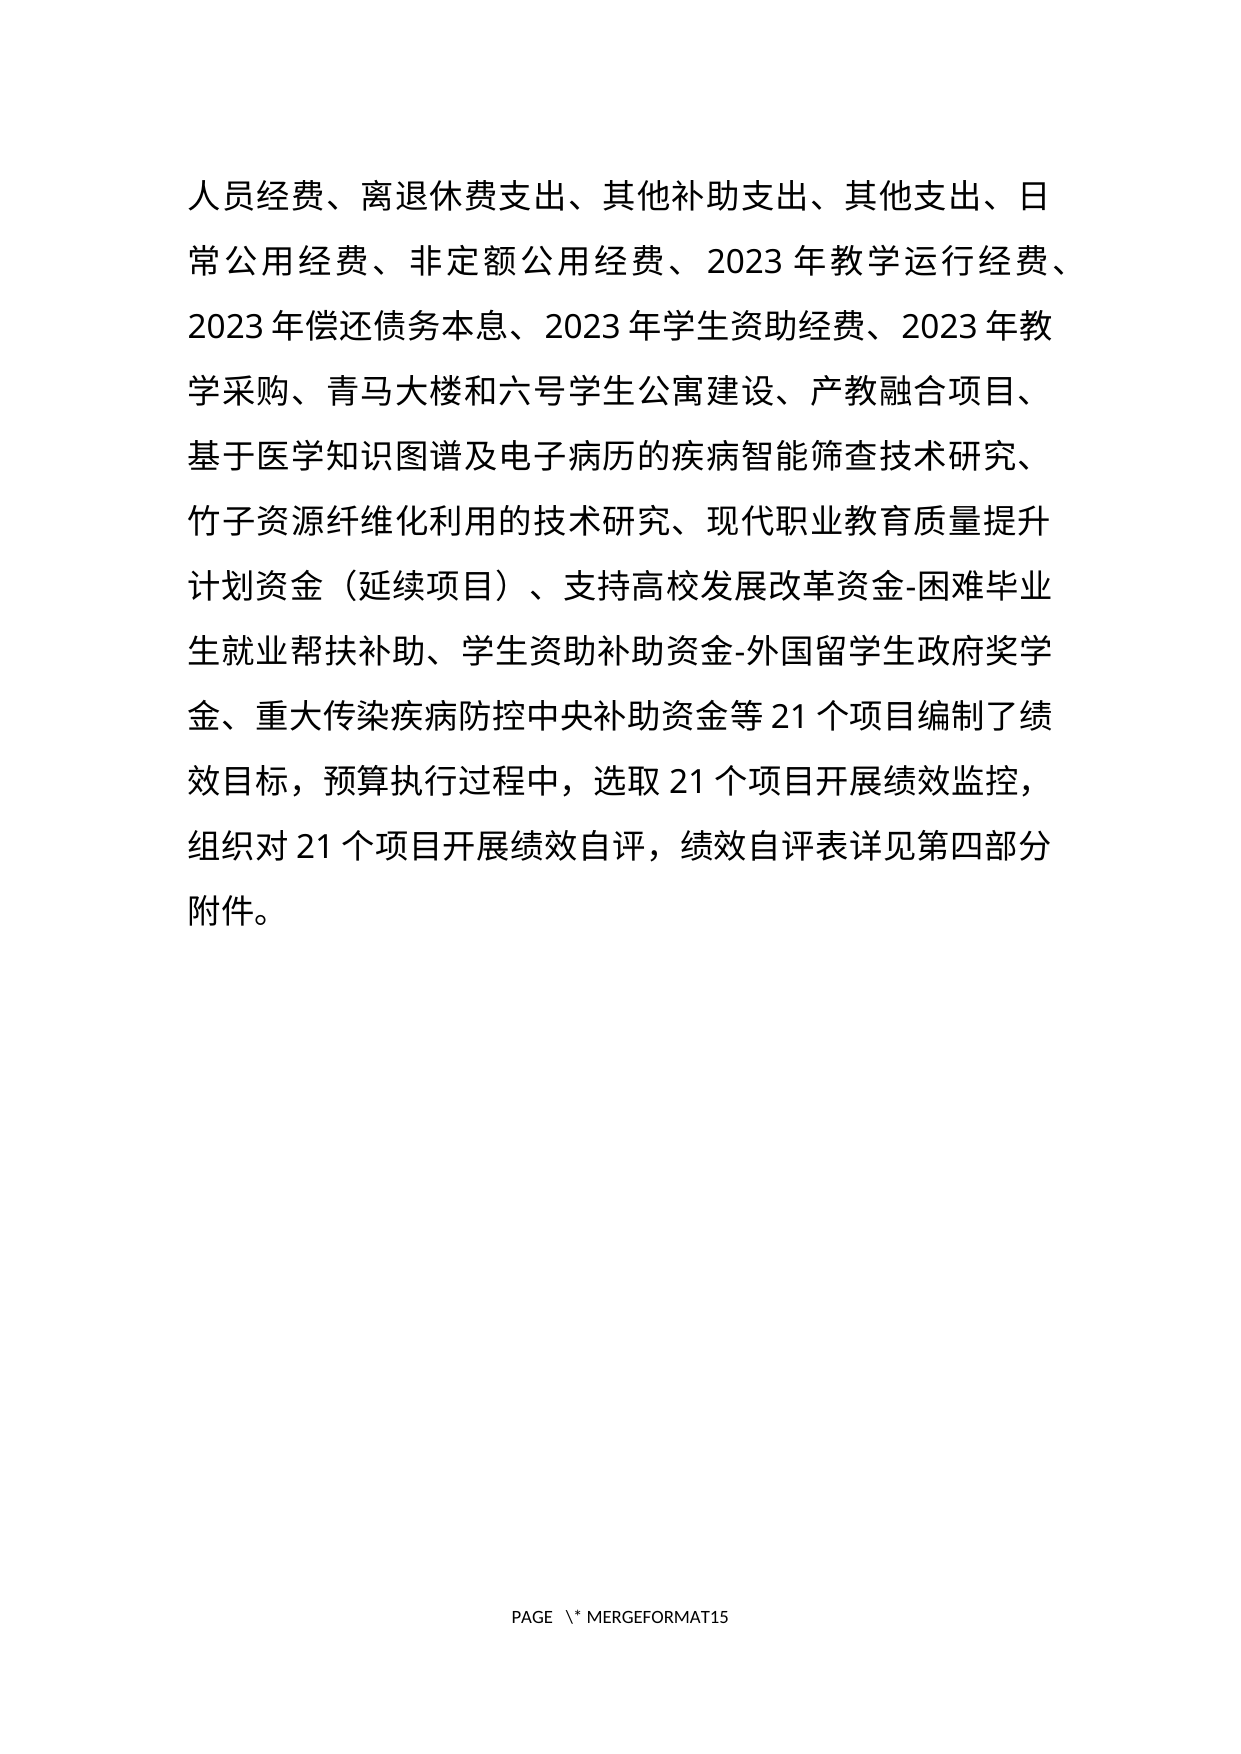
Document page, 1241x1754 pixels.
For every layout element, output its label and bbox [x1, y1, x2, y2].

text [187, 162, 1053, 942]
